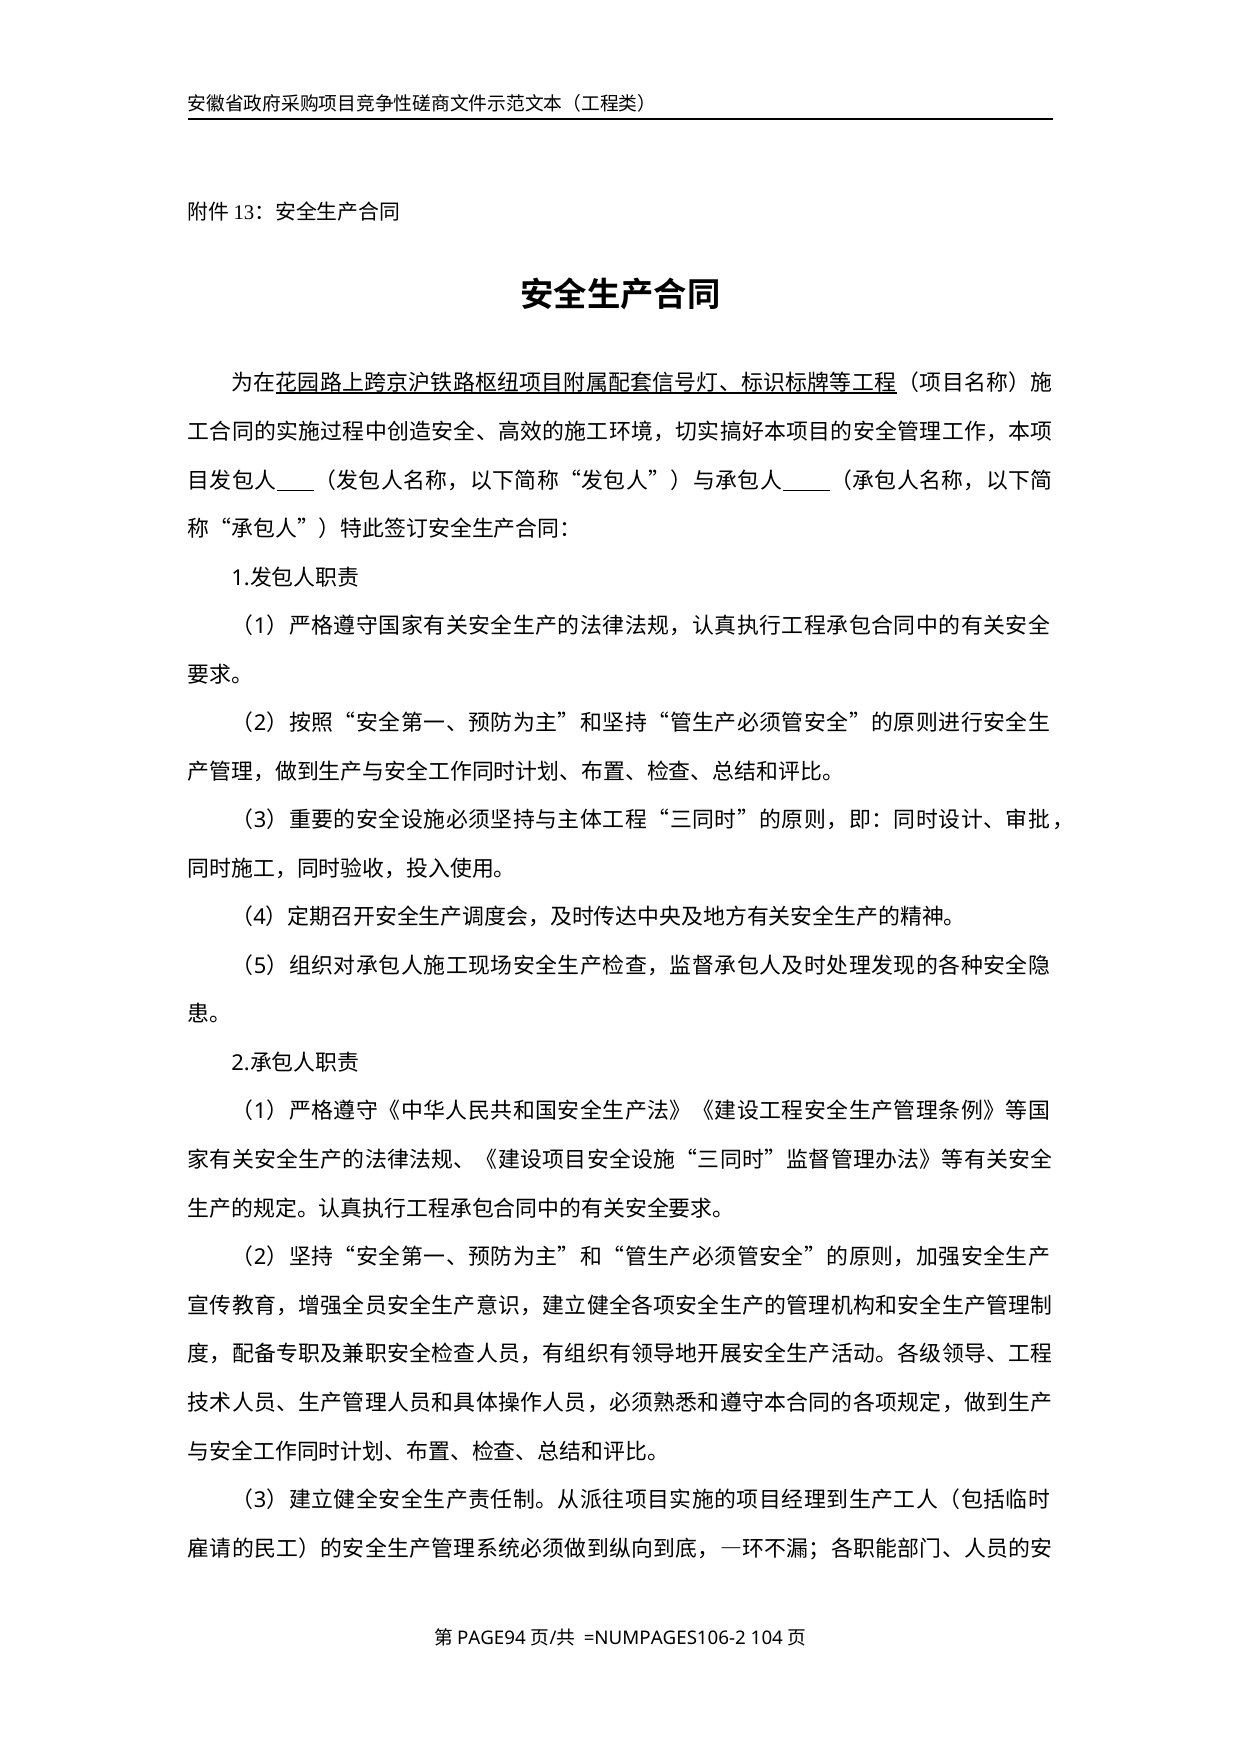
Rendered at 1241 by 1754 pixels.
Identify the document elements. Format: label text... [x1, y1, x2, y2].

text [187, 1482, 1053, 1563]
text （4）定期召开安全生产调度会，及时传达中央及地方有关安全生产的精神。 [187, 899, 1053, 931]
text （2）坚持“安全第一、预防为主”和“管生产必须管安全”的原则，加强安全生产宣传教育，增强全员安全生产意识，建立健全各项安全生产的管理机构和安全生产管理制度，配备专职及兼职安全检查人员，有组织有领导地开展安全生产活动。各级领导、工程技术人员、生产管理人员和具体操作人员，必须熟悉和遵守本合同的各项规定，做到生产与安全工作同时计划、布置、检查、总结和评比。 [187, 1238, 1053, 1466]
text 安全生产合同 [187, 259, 1053, 324]
text 为在花园路上跨京沪铁路枢纽项目附属配套信号灯、标识标牌等工程（项目名称）施工合同的实施过程中创造安全、高效的施工环境，切实搞好本项目的安全管理工作，本项目发包人 （发包人名称，以下简称“发包人”）与承包人 （承包人名称，以下简称“承包人”）特此签订安全生产合同： [187, 365, 1053, 543]
text 附件13：安全生产合同 [187, 194, 1053, 227]
text （3）重要的安全设施必须坚持与主体工程“三同时”的原则，即：同时设计、审批，同时施工，同时验收，投入使用。 [187, 802, 1053, 883]
text （1）严格遵守国家有关安全生产的法律法规，认真执行工程承包合同中的有关安全要求。 [187, 608, 1053, 689]
text （2）按照“安全第一、预防为主”和坚持“管生产必须管安全”的原则进行安全生产管理，做到生产与安全工作同时计划、布置、检查、总结和评比。 [187, 705, 1053, 786]
text （1）严格遵守《中华人民共和国安全生产法》《建设工程安全生产管理条例》等国家有关安全生产的法律法规、《建设项目安全设施“三同时”监督管理办法》等有关安全生产的规定。认真执行工程承包合同中的有关安全要求。 [187, 1093, 1053, 1223]
text 1.发包人职责 [187, 559, 1053, 592]
text 2.承包人职责 [187, 1044, 1053, 1077]
text （5）组织对承包人施工现场安全生产检查，监督承包人及时处理发现的各种安全隐患。 [187, 947, 1053, 1028]
